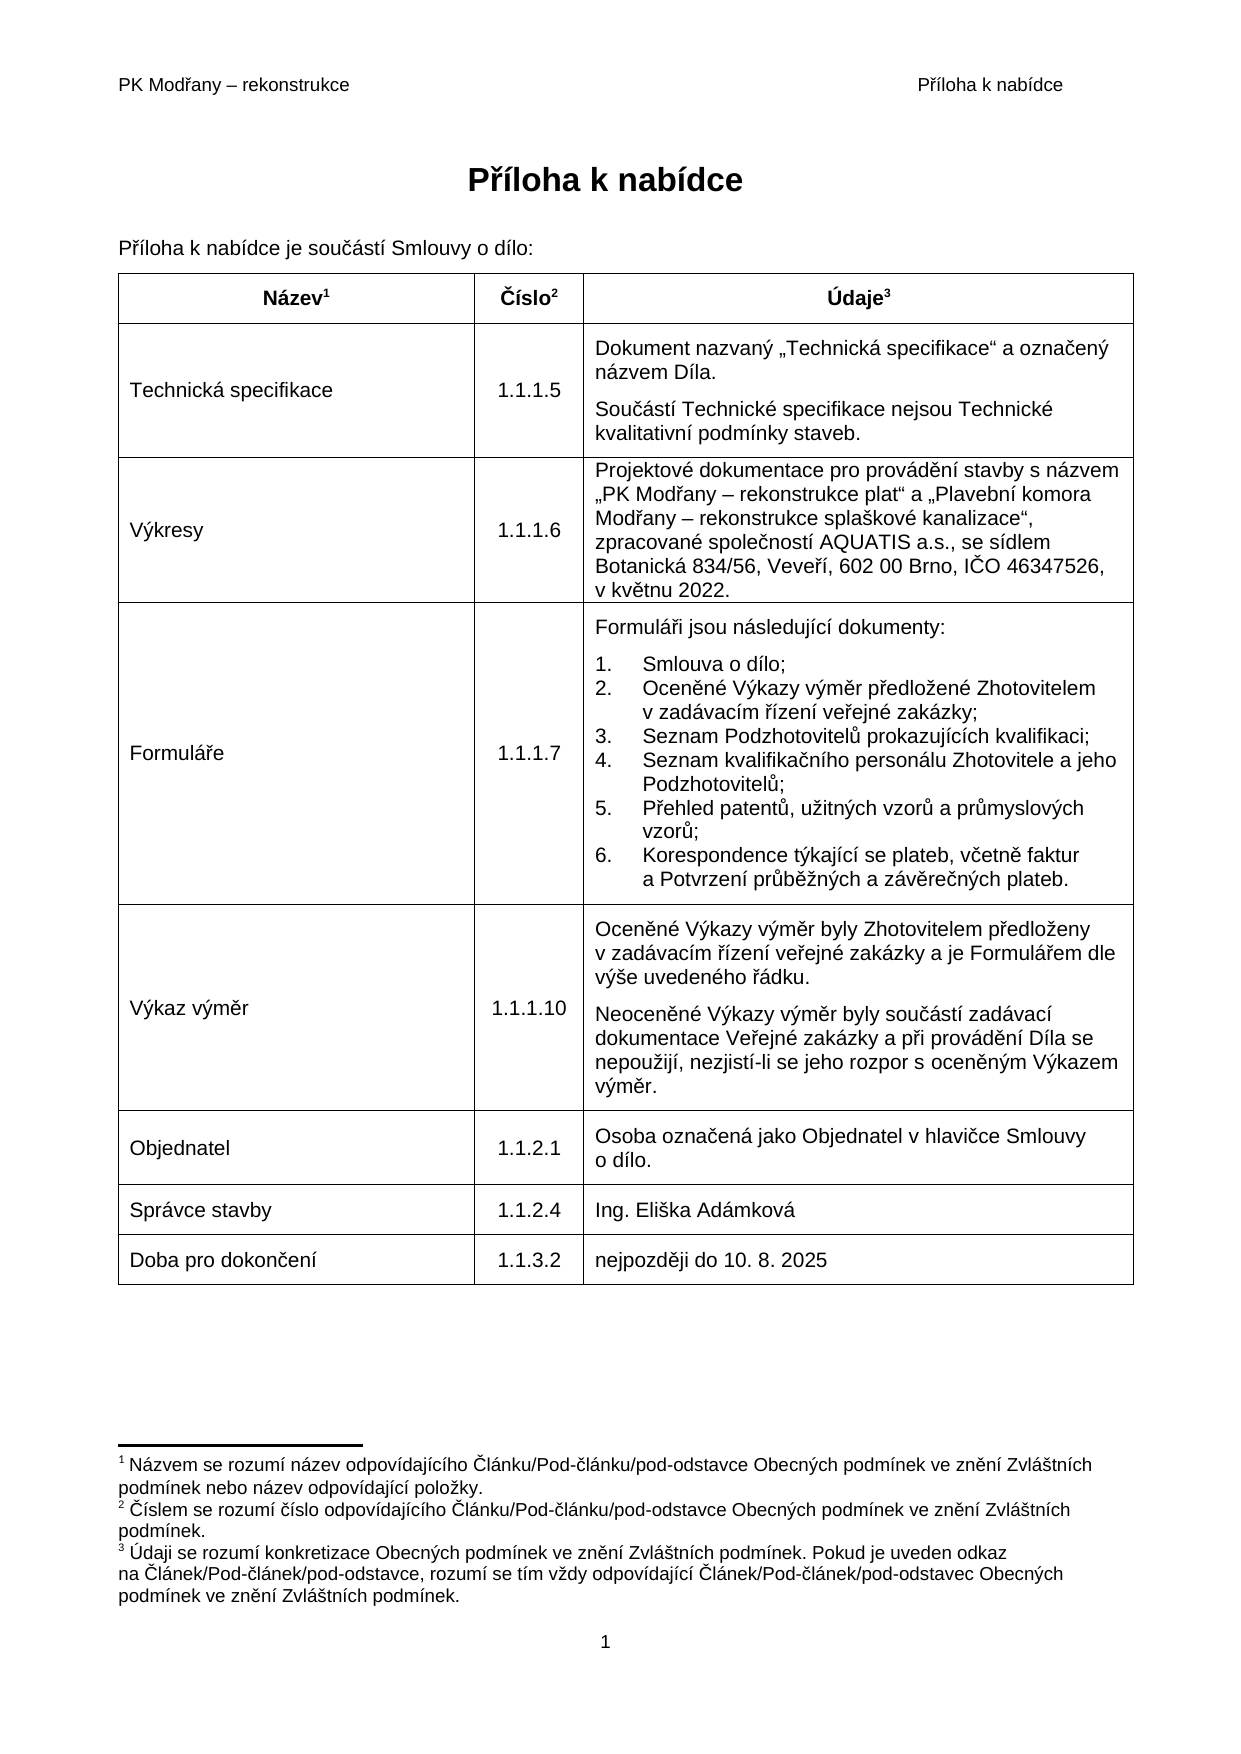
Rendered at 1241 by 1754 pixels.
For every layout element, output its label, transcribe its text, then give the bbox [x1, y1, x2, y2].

table_cell Správce stavby [119, 1185, 474, 1234]
table_cell Osoba označená jako Objednatel v hlavičce Smlouvy o dílo. [584, 1111, 1133, 1184]
table_cell Projektové dokumentace pro provádění stavby s názvem „PK Modřany – rekonstrukce plat“ a „Plavební komora Modřany – rekonstrukce splaškové kanalizace“, zpracované společností AQUATIS a.s., se sídlem Botanická 834/56, Veveří, 602 00 Brno, IČO 46347526, v květnu 2022. [584, 458, 1133, 602]
text Příloha k nabídce [118, 160, 1093, 198]
table_cell 1.1.2.4 [475, 1185, 583, 1234]
table_cell Ing. Eliška Adámková [584, 1185, 1133, 1234]
table_cell Technická specifikace [119, 324, 474, 457]
table_cell 1.1.1.10 [475, 905, 583, 1110]
table_cell Výkresy [119, 458, 474, 602]
table_cell 1.1.3.2 [475, 1235, 583, 1284]
table_cell Oceněné Výkazy výměr byly Zhotovitelem předloženy v zadávacím řízení veřejné zakázky a je Formulářem dle výše uvedeného řádku. Neoceněné Výkazy výměr byly součástí zadávací dokumentace Veřejné zakázky a při provádění Díla se nepoužijí, nezjistí-li se jeho rozpor s oceněným Výkazem výměr. [584, 905, 1133, 1110]
table_header Údaje [584, 274, 1133, 322]
table_cell Výkaz výměr [119, 905, 474, 1110]
table_header Název [119, 274, 474, 322]
table_cell 1.1.1.5 [475, 324, 583, 457]
table_cell Doba pro dokončení [119, 1235, 474, 1284]
table_cell 1.1.1.7 [475, 603, 583, 904]
table_cell Objednatel [119, 1111, 474, 1184]
table_header Číslo [475, 274, 583, 322]
text Příloha k nabídce je součástí Smlouvy o dílo: [118, 236, 1093, 260]
table_cell Formuláře [119, 603, 474, 904]
table_cell 1.1.2.1 [475, 1111, 583, 1184]
table_cell Formuláři jsou následující dokumenty: Smlouva o dílo; Oceněné Výkazy výměr předložené Zhotovitelem v zadávacím řízení veřejné zakázky; Seznam Podzhotovitelů prokazujících kvalifikaci; Seznam kvalifikačního personálu Zhotovitele a jeho Podzhotovitelů; Přehled patentů, užitných vzorů a průmyslových vzorů; Korespondence týkající se plateb, včetně faktur a Potvrzení průběžných a závěrečných plateb. [584, 603, 1133, 904]
table_cell 1.1.1.6 [475, 458, 583, 602]
table_cell Dokument nazvaný „Technická specifikace“ a označený názvem Díla. Součástí Technické specifikace nejsou Technické kvalitativní podmínky staveb. [584, 324, 1133, 457]
table_cell nejpozději do 10. 8. 2025 [584, 1235, 1133, 1284]
